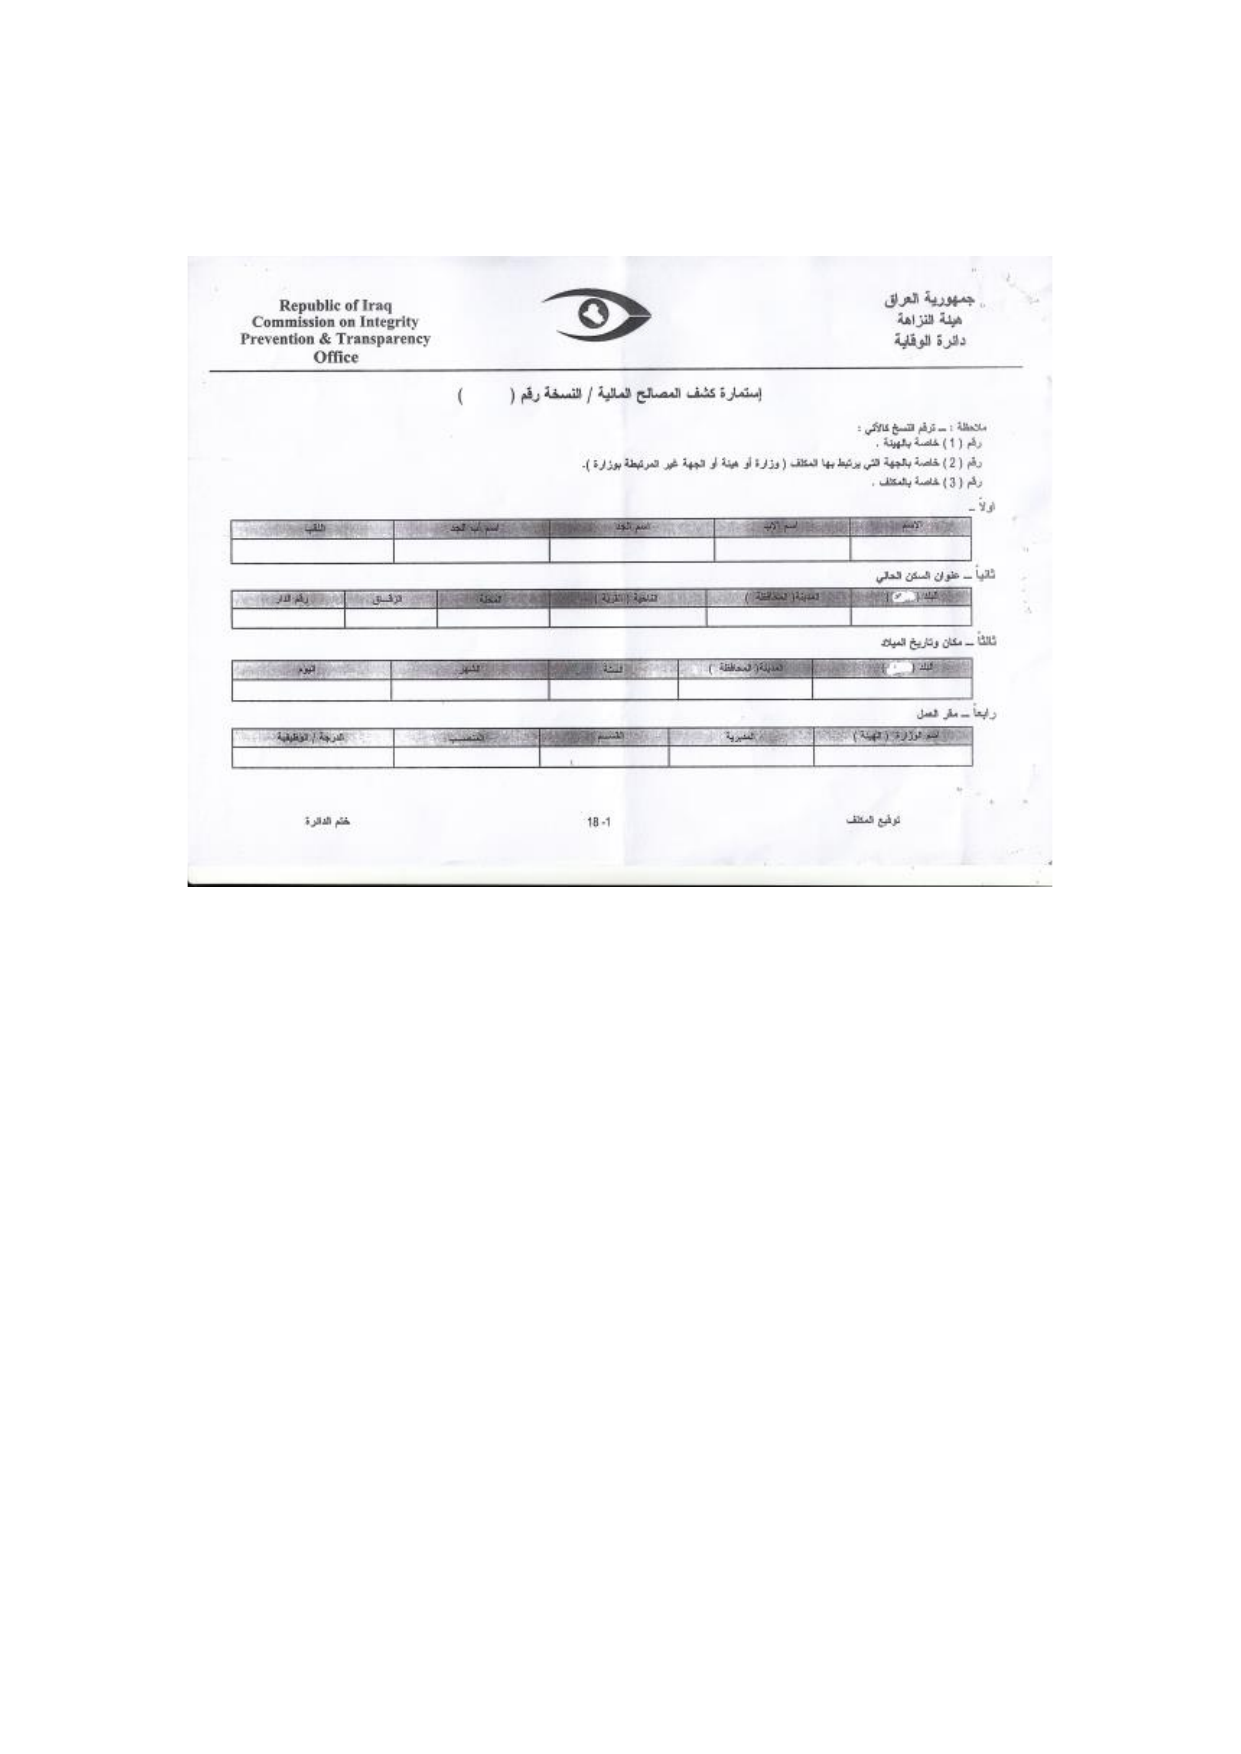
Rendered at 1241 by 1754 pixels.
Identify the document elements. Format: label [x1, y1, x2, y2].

picture [187, 256, 1053, 887]
